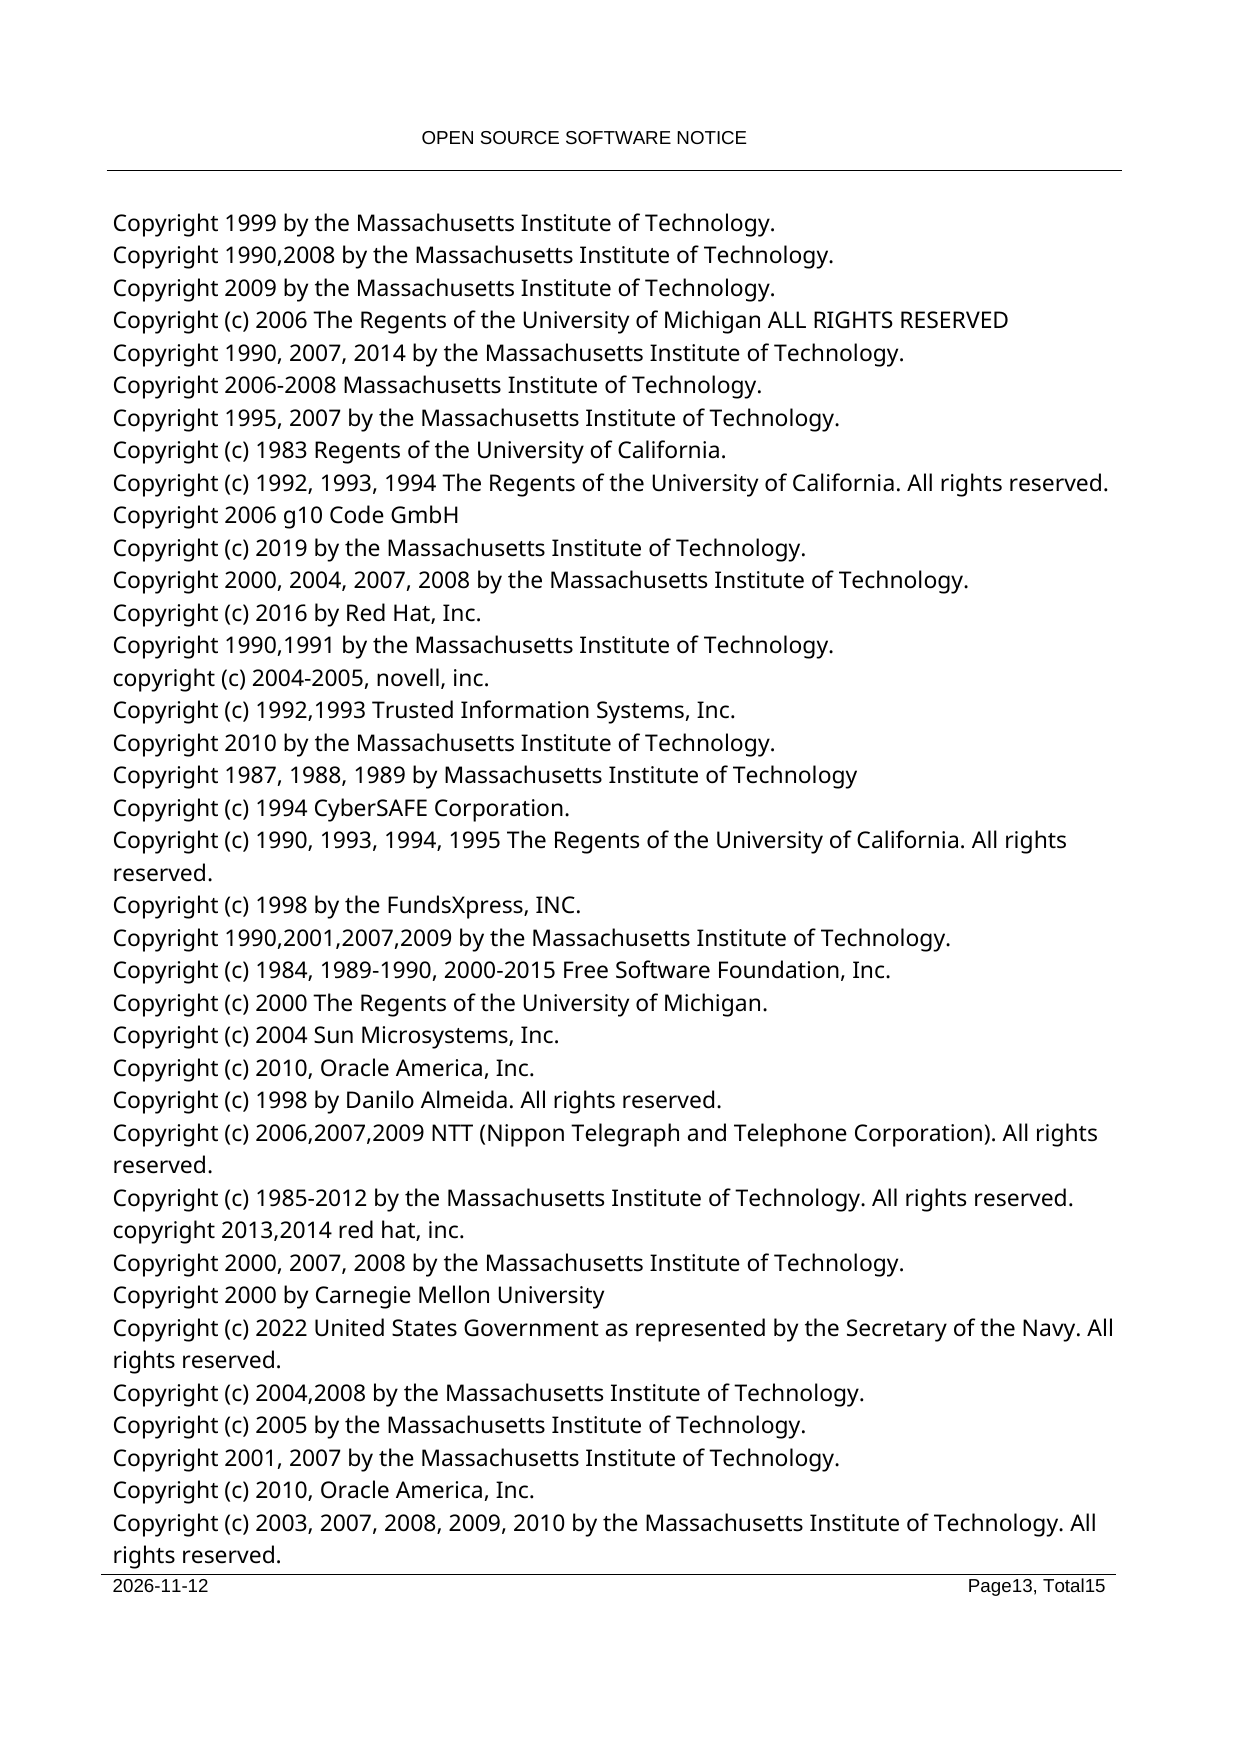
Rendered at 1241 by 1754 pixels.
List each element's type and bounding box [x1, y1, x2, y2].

text [112, 206, 1128, 1571]
